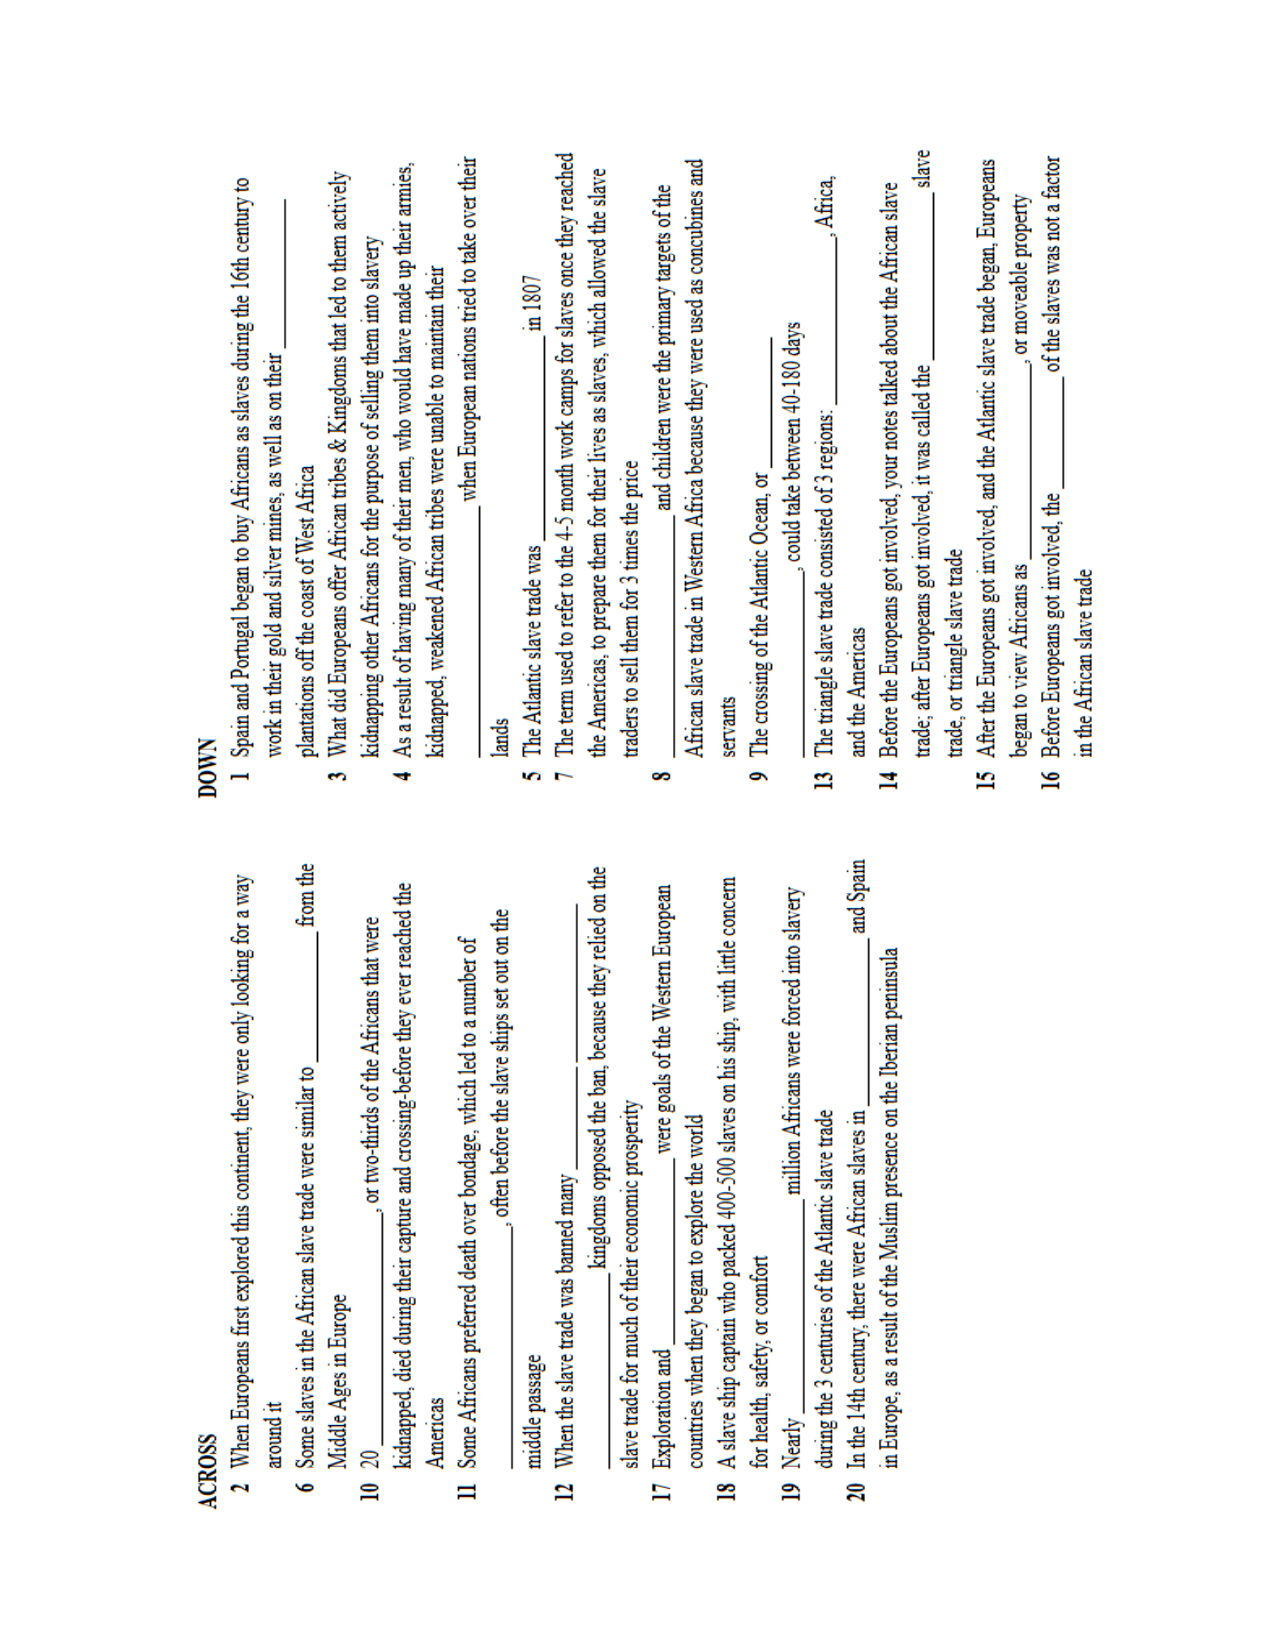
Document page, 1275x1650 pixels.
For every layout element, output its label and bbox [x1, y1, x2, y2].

picture [150, 120, 1113, 1531]
